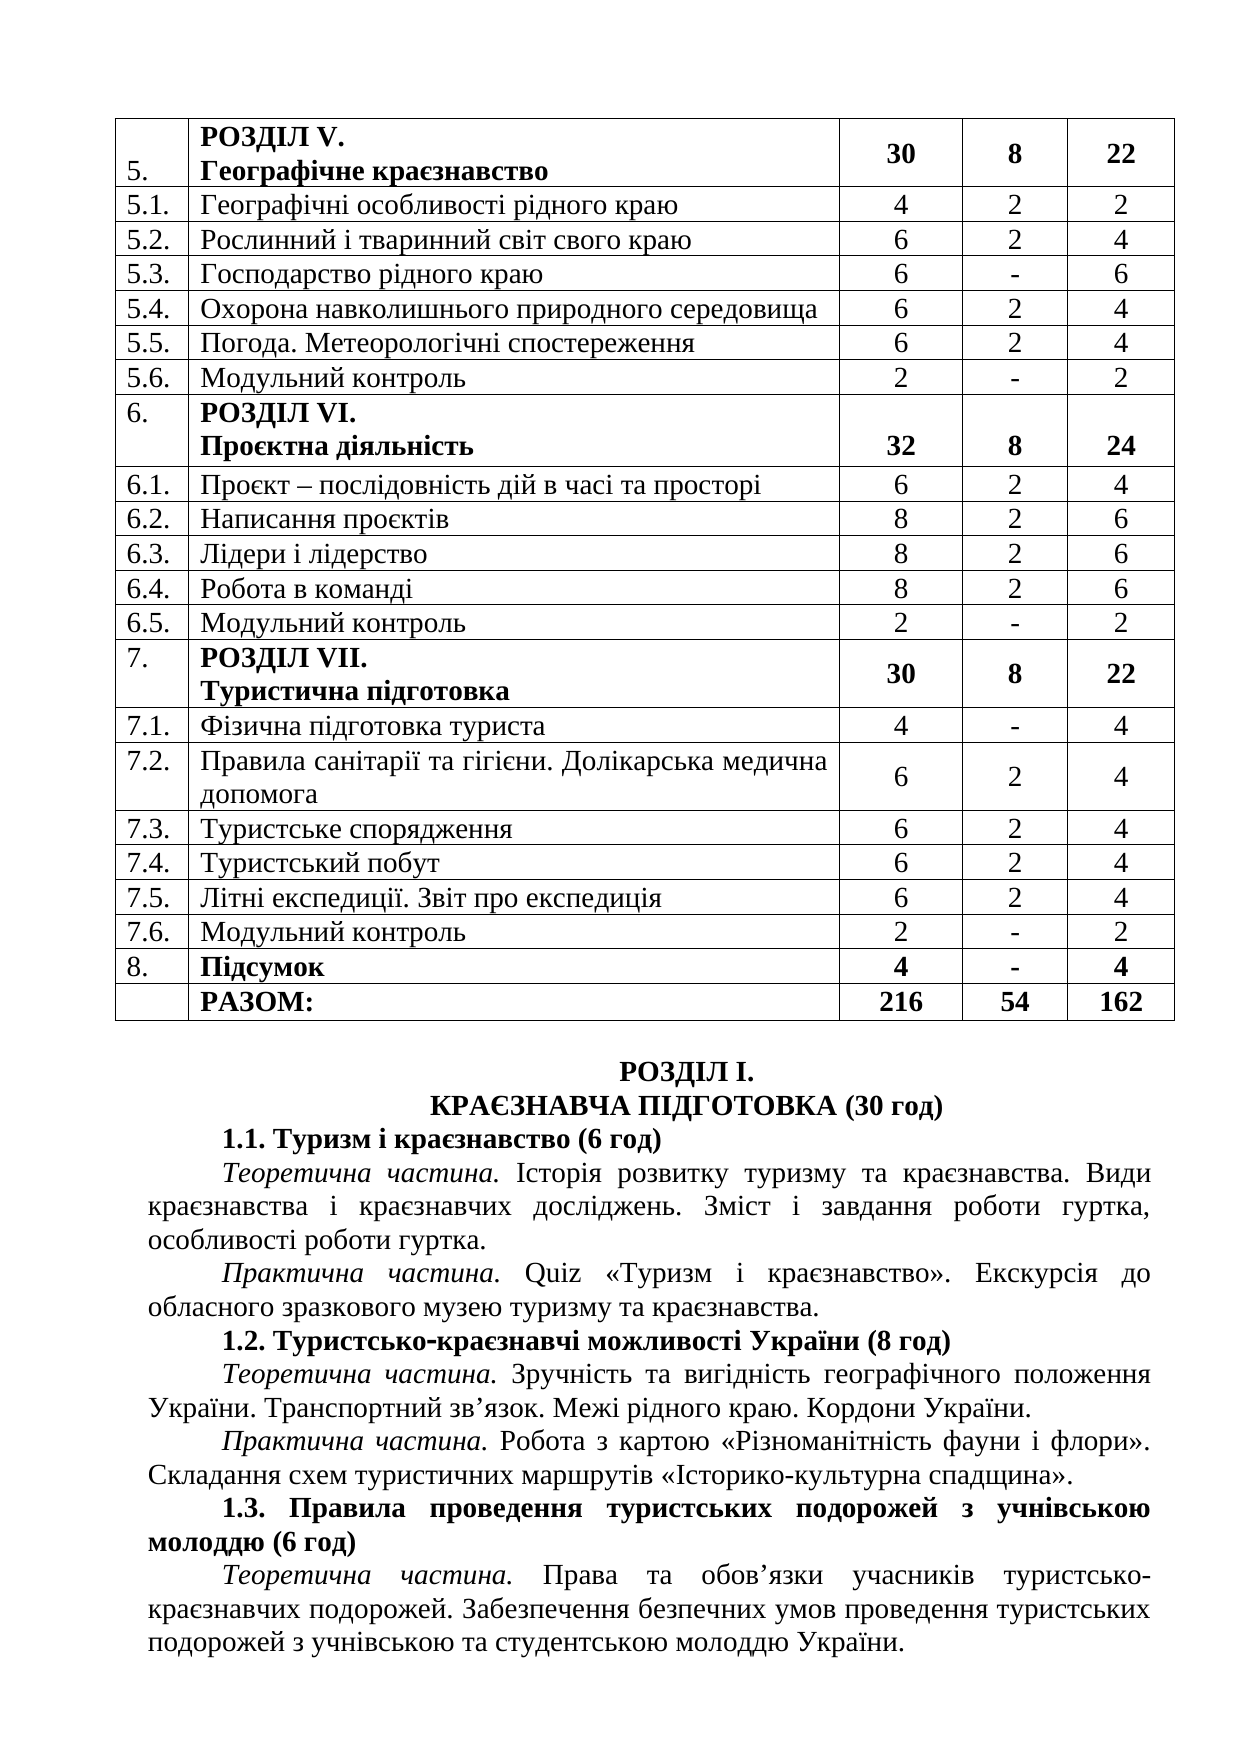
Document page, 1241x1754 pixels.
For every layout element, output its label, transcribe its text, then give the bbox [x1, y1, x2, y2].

table_cell 22 [1068, 119, 1174, 186]
table_cell 5.5. [116, 326, 188, 359]
text 1.2. Туристськокраєзнавчі можливості України (8 год) [148, 1323, 1152, 1356]
table_cell 4 [1068, 845, 1174, 879]
table_cell 2 [1068, 360, 1174, 394]
table_cell 6 [840, 326, 962, 359]
table_cell 5.6. [116, 360, 188, 394]
table_cell 6 [840, 256, 962, 290]
table_cell 6 [840, 291, 962, 324]
table_cell 2 [963, 880, 1067, 913]
subtitle 1.3. Правила проведення туристських подорожей з учнівською молоддю (6 год) [148, 1490, 1152, 1557]
table_cell Робота в команді [189, 571, 839, 604]
table_cell Проєкт – послідовність дій в часі та просторі [189, 467, 839, 501]
table_cell 24 [1068, 395, 1174, 466]
table_cell 2 [963, 811, 1067, 844]
table_cell 4 [840, 708, 962, 742]
table_cell Погода. Метеорологічні спостереження [189, 326, 839, 359]
table_cell 4 [1068, 811, 1174, 844]
table_cell Рослинний і тваринний світ свого краю [189, 222, 839, 255]
table_cell 6 [840, 880, 962, 913]
table_cell 216 [840, 984, 962, 1020]
table_cell 4 [840, 949, 962, 983]
table_cell 7.1. [116, 708, 188, 742]
table_cell Правила санітарії та гігієни. Долікарська медична допомога [189, 743, 839, 810]
table_cell 2 [840, 605, 962, 639]
table_cell 2 [963, 502, 1067, 535]
table_cell Лідери і лідерство [189, 536, 839, 570]
table_cell 8 [963, 640, 1067, 707]
table_cell 6.1. [116, 467, 188, 501]
text Теоретична частина. Права та обов’язки учасників туристсько-краєзнавчих подорожей. Забезпечення безпечних умов проведення туристських подорожей з учнівською та студентською молоддю України. [148, 1557, 1152, 1658]
table_cell РАЗОМ: [189, 984, 839, 1020]
table_cell 4 [1068, 467, 1174, 501]
table_cell Господарство рідного краю [189, 256, 839, 290]
table_cell Модульний контроль [189, 605, 839, 639]
table_cell 6.3. [116, 536, 188, 570]
table_cell Туристський побут [189, 845, 839, 879]
table_cell 2 [1068, 187, 1174, 221]
table_cell 30 [840, 119, 962, 186]
table_cell 2 [963, 571, 1067, 604]
text 1.1. Туризм і краєзнавство (6 год) [148, 1121, 1152, 1155]
table_cell 4 [1068, 326, 1174, 359]
table_cell Туристське спорядження [189, 811, 839, 844]
table_cell 6.2. [116, 502, 188, 535]
table_cell 6.5. [116, 605, 188, 639]
table_cell Географічні особливості рідного краю [189, 187, 839, 221]
table_cell 6 [840, 222, 962, 255]
table_cell 6 [840, 811, 962, 844]
table_cell 2 [963, 187, 1067, 221]
table_cell 5.4. [116, 291, 188, 324]
table_cell 32 [840, 395, 962, 466]
table_cell 6 [1068, 502, 1174, 535]
table_cell Фізична підготовка туриста [189, 708, 839, 742]
table_cell 2 [963, 536, 1067, 570]
text Практична частина. Quiz «Туризм і краєзнавство». Екскурсія до обласного зразкового музею туризму та краєзнавства. [148, 1256, 1152, 1323]
table_cell РОЗДІЛ VІІ. Туристична підготовка [189, 640, 839, 707]
table_cell - [963, 949, 1067, 983]
table_cell 5. [116, 119, 188, 186]
table_cell 8 [840, 502, 962, 535]
table_cell 22 [1068, 640, 1174, 707]
table_cell 2 [1068, 605, 1174, 639]
table_cell Літні експедиції. Звіт про експедиція [189, 880, 839, 913]
table_cell 8 [963, 395, 1067, 466]
table_cell 8 [963, 119, 1067, 186]
table_cell 2 [963, 291, 1067, 324]
table_cell 30 [840, 640, 962, 707]
table_cell 2 [963, 467, 1067, 501]
table_cell 4 [1068, 743, 1174, 810]
table_cell Модульний контроль [189, 915, 839, 948]
table_cell 6 [1068, 536, 1174, 570]
table_cell 4 [840, 187, 962, 221]
subtitle Теоретична частина. Зручність та вигідність географічного положення України. Транспортний зв’язок. Межі рідного краю. Кордони України. [148, 1356, 1152, 1423]
table_cell 4 [1068, 708, 1174, 742]
table_cell 2 [1068, 915, 1174, 948]
table_cell - [963, 708, 1067, 742]
table_cell 2 [840, 360, 962, 394]
subtitle Теоретична частина. Історія розвитку туризму та краєзнавства. Види краєзнавства і краєзнавчих досліджень. Зміст і завдання роботи гуртка, особливості роботи гуртка. [148, 1155, 1152, 1256]
table_cell 5.1. [116, 187, 188, 221]
table_cell 8 [840, 536, 962, 570]
table_cell 6 [1068, 256, 1174, 290]
table_cell 5.2. [116, 222, 188, 255]
table_cell 8. [116, 949, 188, 983]
table_cell [116, 984, 188, 1020]
table_cell - [963, 360, 1067, 394]
table_cell 2 [840, 915, 962, 948]
table_cell 6 [1068, 571, 1174, 604]
table_cell 6 [840, 467, 962, 501]
table_cell 7.5. [116, 880, 188, 913]
table_cell 2 [963, 743, 1067, 810]
table_cell Модульний контроль [189, 360, 839, 394]
table_cell 6.4. [116, 571, 188, 604]
text Практична частина. Робота з картою «Різноманітність фауни і флори». Складання схем туристичних маршрутів «Історико-культурна спадщина». [148, 1423, 1152, 1490]
text КРАЄЗНАВЧА ПІДГОТОВКА (30 год) [148, 1088, 1152, 1121]
table_cell РОЗДІЛ V. Географічне краєзнавство [189, 119, 839, 186]
table_cell - [963, 256, 1067, 290]
table_cell 7.6. [116, 915, 188, 948]
table_cell 4 [1068, 222, 1174, 255]
table_cell 7. [116, 640, 188, 707]
table_cell Написання проєктів [189, 502, 839, 535]
table_cell 7.3. [116, 811, 188, 844]
table_cell - [963, 605, 1067, 639]
table_cell 4 [1068, 291, 1174, 324]
table_cell 6 [840, 845, 962, 879]
table_cell РОЗДІЛ VІ. Проєктна діяльність [189, 395, 839, 466]
table_cell Охорона навколишнього природного середовища [189, 291, 839, 324]
table_cell 4 [1068, 880, 1174, 913]
table_cell 54 [963, 984, 1067, 1020]
table_cell 162 [1068, 984, 1174, 1020]
table_cell 6. [116, 395, 188, 466]
table_cell 5.3. [116, 256, 188, 290]
text РОЗДІЛ І. [148, 1054, 1152, 1088]
table_cell 2 [963, 222, 1067, 255]
table_cell 7.4. [116, 845, 188, 879]
table_cell - [963, 915, 1067, 948]
table_cell Підсумок [189, 949, 839, 983]
table_cell 6 [840, 743, 962, 810]
table_cell 7.2. [116, 743, 188, 810]
table_cell 8 [840, 571, 962, 604]
table_cell 2 [963, 845, 1067, 879]
table_cell 2 [963, 326, 1067, 359]
table_cell 4 [1068, 949, 1174, 983]
